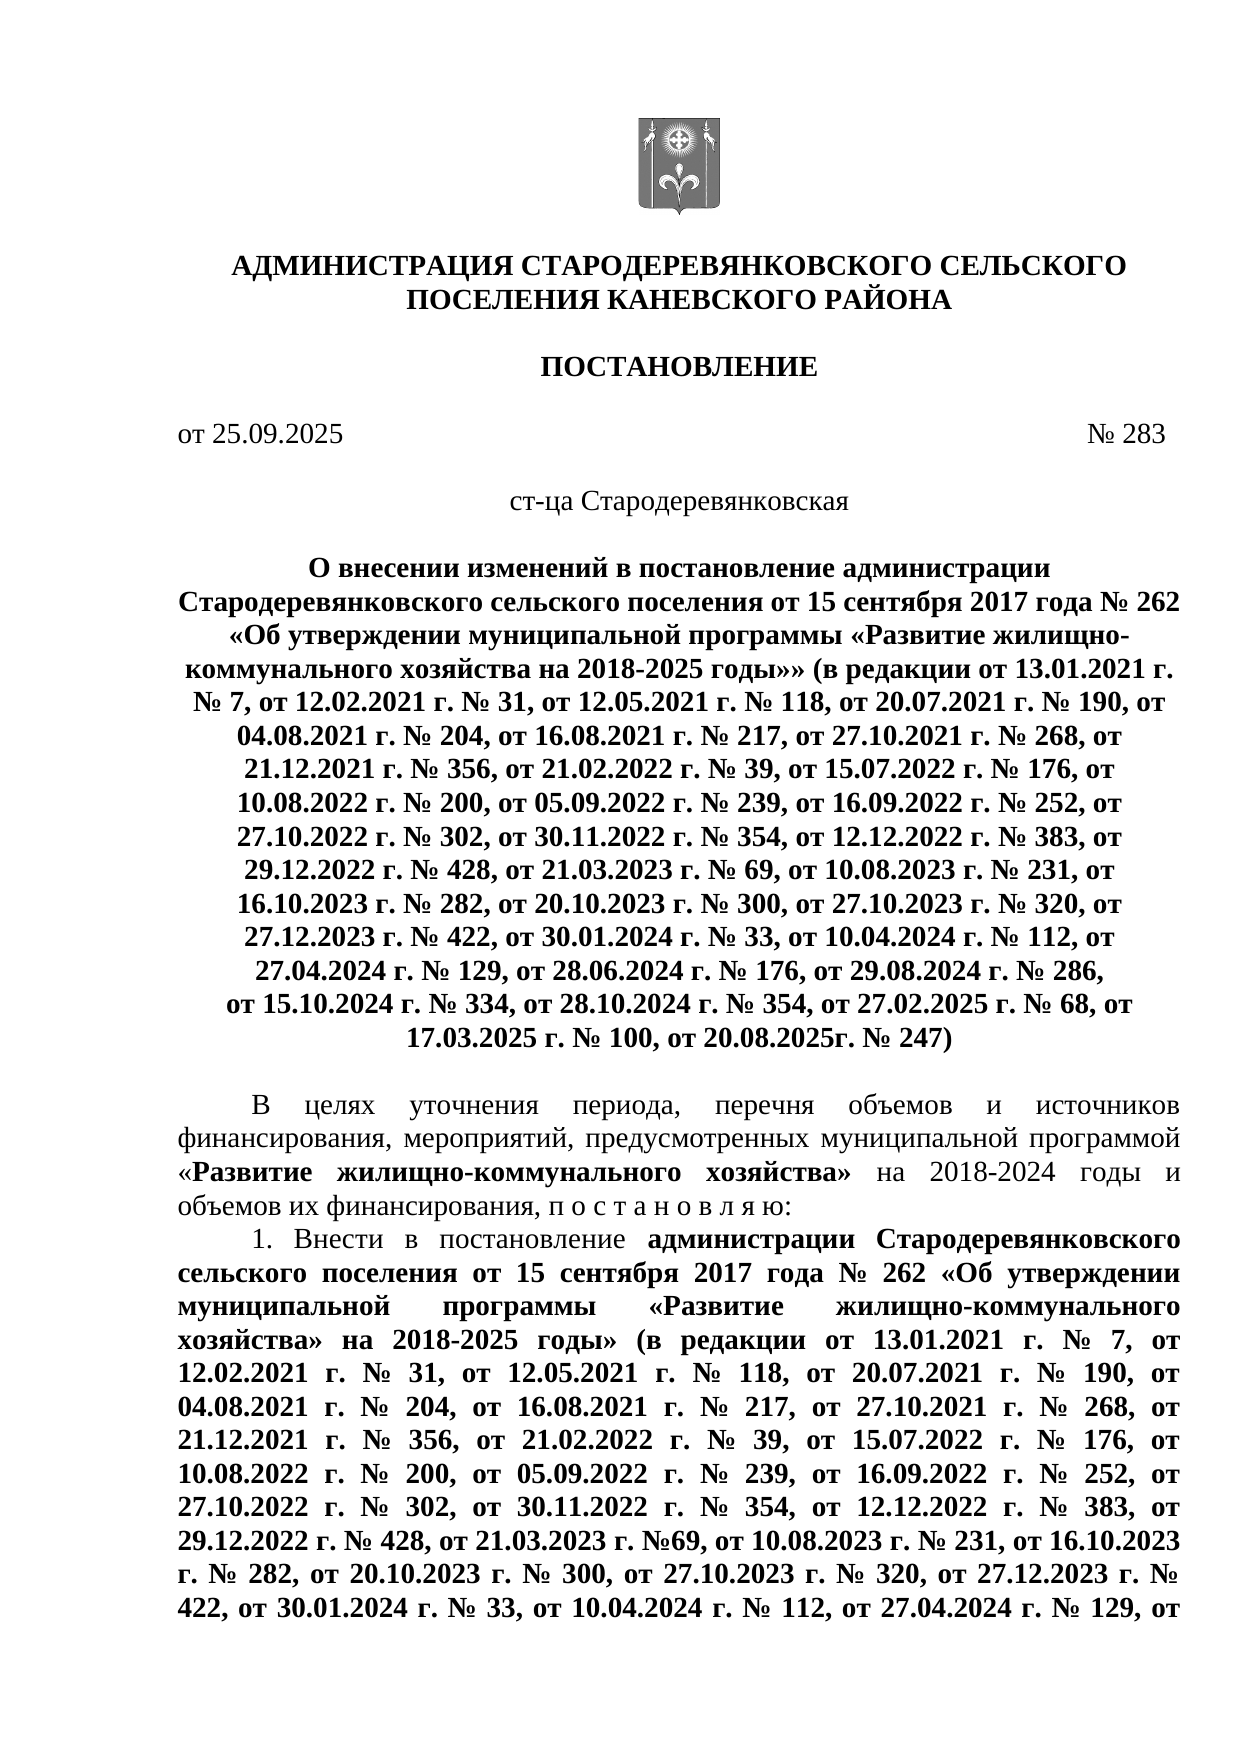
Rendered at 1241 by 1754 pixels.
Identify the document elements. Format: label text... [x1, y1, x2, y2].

text ПОСТАНОВЛЕНИЕ [177, 349, 1181, 383]
subtitle от 15.10.2024 г. № 334, от 28.10.2024 г. № 354, от 27.02.2025 г. № 68, от 17.03.2025 г. № 100, от 20.08.2025г. № 247) [177, 986, 1181, 1053]
text АДМИНИСТРАЦИЯ СТАРОДЕРЕВЯНКОВСКОГО СЕЛЬСКОГО ПОСЕЛЕНИЯ КАНЕВСКОГО РАЙОНА [177, 248, 1181, 316]
text от 25.09.2025 № 283 [177, 416, 1181, 450]
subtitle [177, 1221, 1181, 1624]
picture [638, 118, 720, 215]
subtitle В целях уточнения периода, перечня объемов и источников финансирования, мероприятий, предусмотренных муниципальной программой «Развитие жилищно-коммунального хозяйства» на 2018-2024 годы и объемов их финансирования, п о с т а н о в л я ю: [177, 1087, 1181, 1221]
subtitle О внесении изменений в постановление администрации Стародеревянковского сельского поселения от 15 сентября 2017 года № 262 «Об утверждении муниципальной программы «Развитие жилищно-коммунального хозяйства на 2018-2025 годы»» (в редакции от 13.01.2021 г. № 7, от 12.02.2021 г. № 31, от 12.05.2021 г. № 118, от 20.07.2021 г. № 190, от 04.08.2021 г. № 204, от 16.08.2021 г. № 217, от 27.10.2021 г. № 268, от 21.12.2021 г. № 356, от 21.02.2022 г. № 39, от 15.07.2022 г. № 176, от 10.08.2022 г. № 200, от 05.09.2022 г. № 239, от 16.09.2022 г. № 252, от 27.10.2022 г. № 302, от 30.11.2022 г. № 354, от 12.12.2022 г. № 383, от 29.12.2022 г. № 428, от 21.03.2023 г. № 69, от 10.08.2023 г. № 231, от 16.10.2023 г. № 282, от 20.10.2023 г. № 300, от 27.10.2023 г. № 320, от 27.12.2023 г. № 422, от 30.01.2024 г. № 33, от 10.04.2024 г. № 112, от 27.04.2024 г. № 129, от 28.06.2024 г. № 176, от 29.08.2024 г. № 286, [177, 550, 1181, 986]
text ст-ца Стародеревянковская [177, 483, 1181, 517]
